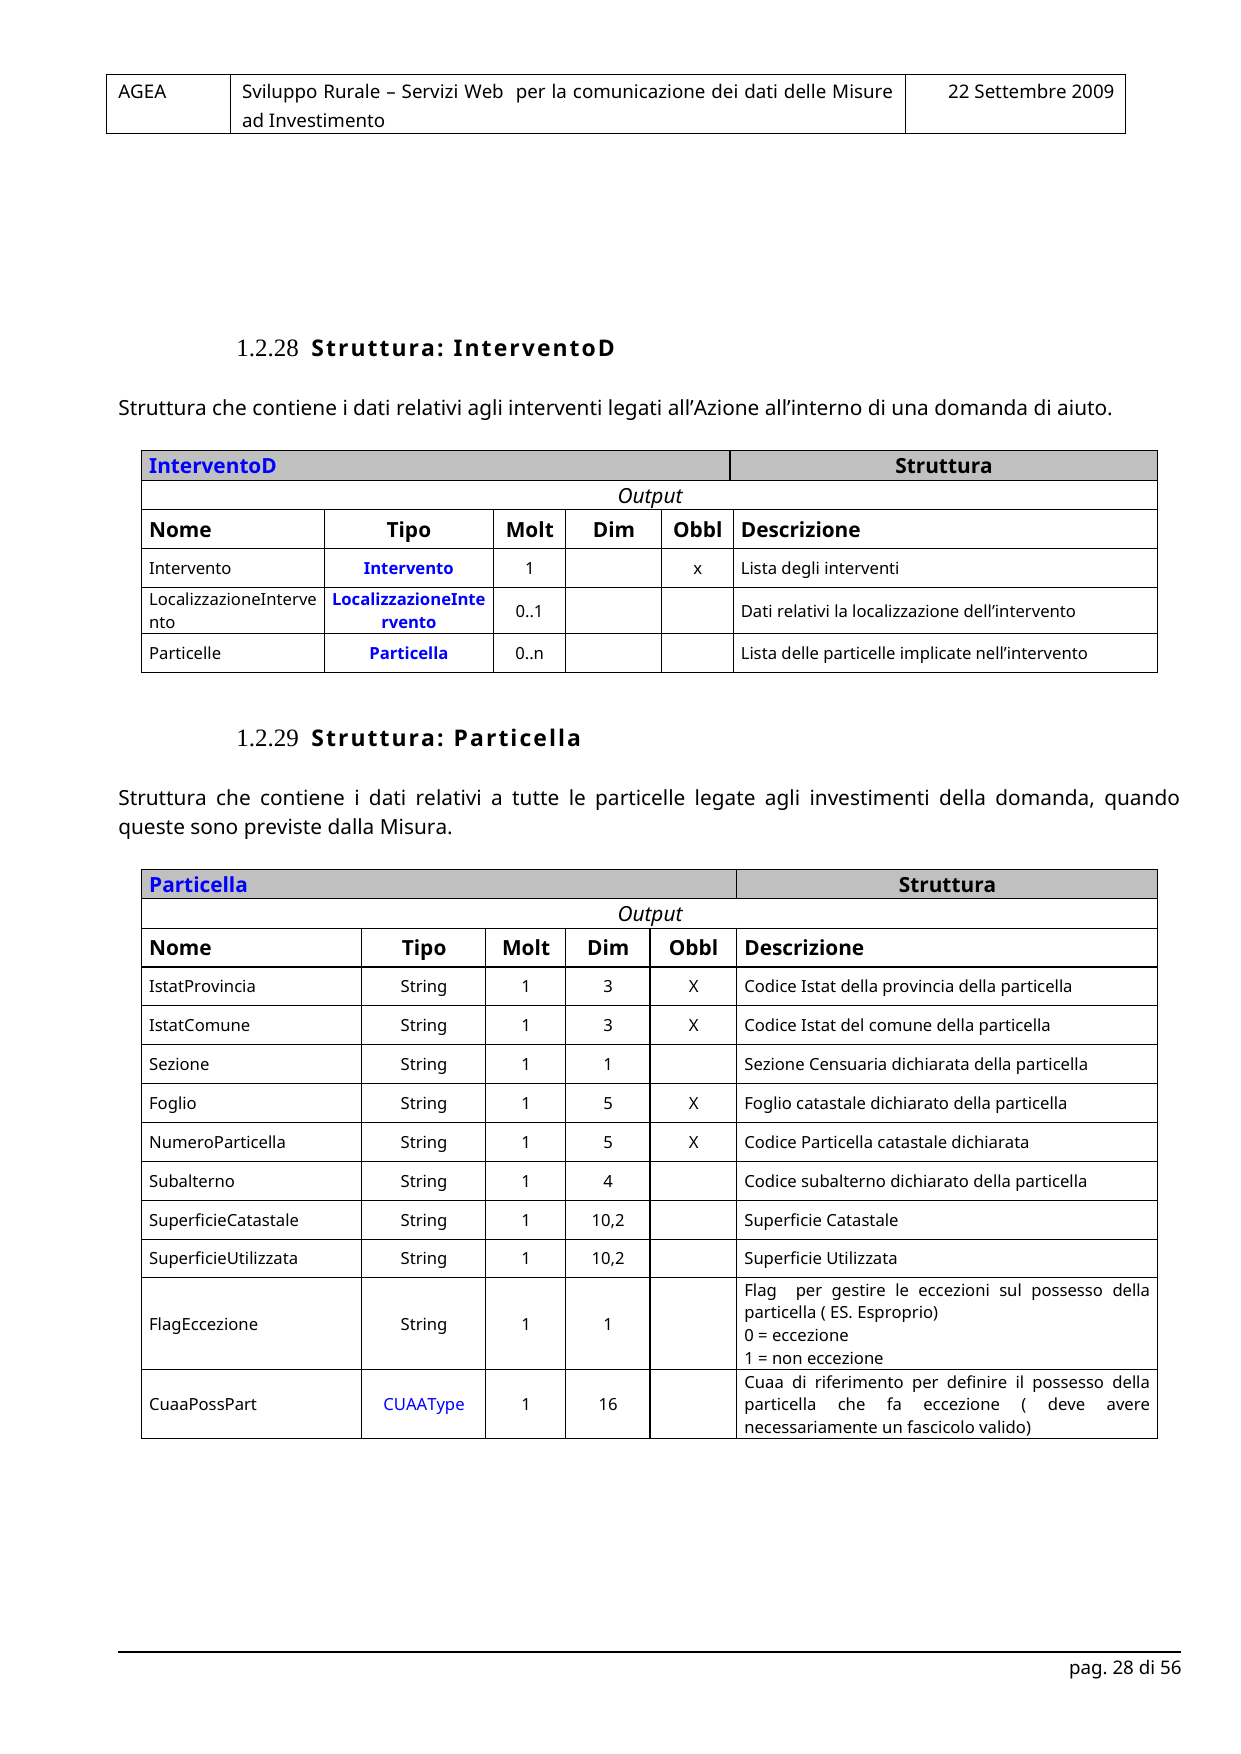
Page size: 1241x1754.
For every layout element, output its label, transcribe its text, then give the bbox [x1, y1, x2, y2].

table_cell Flag per gestire le eccezioni sul possesso della particella ( ES. Esproprio) 0 = eccezione 1 = non eccezione [737, 1278, 1157, 1369]
table_cell X [651, 1006, 736, 1044]
table_cell 1 [486, 968, 565, 1005]
table_cell 1 [566, 1278, 649, 1369]
table_cell 1 [486, 1278, 565, 1369]
table_cell Descrizione [734, 510, 1157, 548]
table_cell Tipo [362, 929, 485, 966]
table_cell Particelle [142, 634, 324, 672]
table_cell 10,2 [566, 1201, 649, 1238]
table_cell Nome [142, 929, 361, 966]
table_cell 1 [494, 549, 565, 587]
table_cell [651, 1201, 736, 1238]
table_cell Codice subalterno dichiarato della particella [737, 1162, 1157, 1199]
table_cell String [362, 1123, 485, 1161]
table_cell 3 [566, 968, 649, 1005]
table_header Struttura [731, 451, 1157, 480]
table_cell IstatComune [142, 1006, 361, 1044]
table_cell SuperficieUtilizzata [142, 1240, 361, 1277]
table_cell 1 [486, 1006, 565, 1044]
table_cell Foglio catastale dichiarato della particella [737, 1084, 1157, 1122]
table_cell 3 [566, 1006, 649, 1044]
table_cell Obbl [662, 510, 733, 548]
table_cell Molt [494, 510, 565, 548]
table_cell 10,2 [566, 1240, 649, 1277]
table_cell String [362, 968, 485, 1005]
table_cell [651, 1045, 736, 1083]
table_cell Superficie Utilizzata [737, 1240, 1157, 1277]
table_cell String [362, 1201, 485, 1238]
table_cell String [362, 1278, 485, 1369]
table_cell 1 [486, 1045, 565, 1083]
table_cell 16 [566, 1370, 649, 1438]
table_cell CUAAType [362, 1370, 485, 1438]
table_cell 4 [566, 1162, 649, 1199]
table_cell String [362, 1084, 485, 1122]
table_cell Dim [566, 510, 661, 548]
table_cell Dati relativi la localizzazione dell’intervento [734, 588, 1157, 633]
table_header Particella [142, 870, 736, 898]
table_cell [651, 1278, 736, 1369]
table_cell String [362, 1045, 485, 1083]
table_cell 1 [486, 1084, 565, 1122]
table_cell Descrizione [737, 929, 1157, 966]
table_cell 1 [486, 1370, 565, 1438]
subtitle Struttura: Particella [236, 722, 1181, 753]
table_cell Subalterno [142, 1162, 361, 1199]
table_cell Sezione Censuaria dichiarata della particella [737, 1045, 1157, 1083]
table_cell Cuaa di riferimento per definire il possesso della particella che fa eccezione ( deve avere necessariamente un fascicolo valido) [737, 1370, 1157, 1438]
table_cell SuperficieCatastale [142, 1201, 361, 1238]
table_cell FlagEccezione [142, 1278, 361, 1369]
table_cell [662, 634, 733, 672]
table_cell 5 [566, 1123, 649, 1161]
table_cell 1 [566, 1045, 649, 1083]
table_cell 1 [486, 1123, 565, 1161]
table_cell Output [142, 481, 1157, 509]
table_cell String [362, 1162, 485, 1199]
table_cell CuaaPossPart [142, 1370, 361, 1438]
table_cell NumeroParticella [142, 1123, 361, 1161]
table_cell Particella [325, 634, 493, 672]
table_cell LocalizzazioneIntervento [325, 588, 493, 633]
table_cell 0..1 [494, 588, 565, 633]
table_cell String [362, 1006, 485, 1044]
table_cell 1 [486, 1201, 565, 1238]
table_cell Dim [566, 929, 649, 966]
list Struttura che contiene i dati relativi a tutte le particelle legate agli investimenti della domanda, quando queste sono previste dalla Misura. [118, 783, 1181, 840]
table_cell [566, 549, 661, 587]
table_cell 1 [486, 1240, 565, 1277]
table_cell X [651, 1084, 736, 1122]
table_cell Obbl [651, 929, 736, 966]
subtitle Struttura: InterventoD [236, 332, 1181, 363]
table_cell 0..n [494, 634, 565, 672]
table_cell Tipo [325, 510, 493, 548]
table_cell X [651, 1123, 736, 1161]
table_cell 1 [486, 1162, 565, 1199]
table_cell [651, 1240, 736, 1277]
list Struttura che contiene i dati relativi agli interventi legati all’Azione all’interno di una domanda di aiuto. [118, 393, 1181, 422]
table_cell 5 [566, 1084, 649, 1122]
table_cell Superficie Catastale [737, 1201, 1157, 1238]
table_cell Codice Istat del comune della particella [737, 1006, 1157, 1044]
table_cell [566, 588, 661, 633]
table_cell X [651, 968, 736, 1005]
table_header Struttura [737, 870, 1157, 898]
table_cell IstatProvincia [142, 968, 361, 1005]
table_cell Codice Istat della provincia della particella [737, 968, 1157, 1005]
table_cell Output [142, 899, 1157, 928]
table_cell LocalizzazioneIntervento [142, 588, 324, 633]
table_header InterventoD [142, 451, 729, 480]
table_cell [566, 634, 661, 672]
table_cell String [362, 1240, 485, 1277]
table_cell Lista delle particelle implicate nell’intervento [734, 634, 1157, 672]
table_cell Lista degli interventi [734, 549, 1157, 587]
table_cell x [662, 549, 733, 587]
table_cell Molt [486, 929, 565, 966]
table_cell Foglio [142, 1084, 361, 1122]
table_cell [651, 1162, 736, 1199]
table_cell Intervento [142, 549, 324, 587]
table_cell Codice Particella catastale dichiarata [737, 1123, 1157, 1161]
table_cell [662, 588, 733, 633]
table_cell [651, 1370, 736, 1438]
table_cell Intervento [325, 549, 493, 587]
table_cell Sezione [142, 1045, 361, 1083]
table_cell Nome [142, 510, 324, 548]
